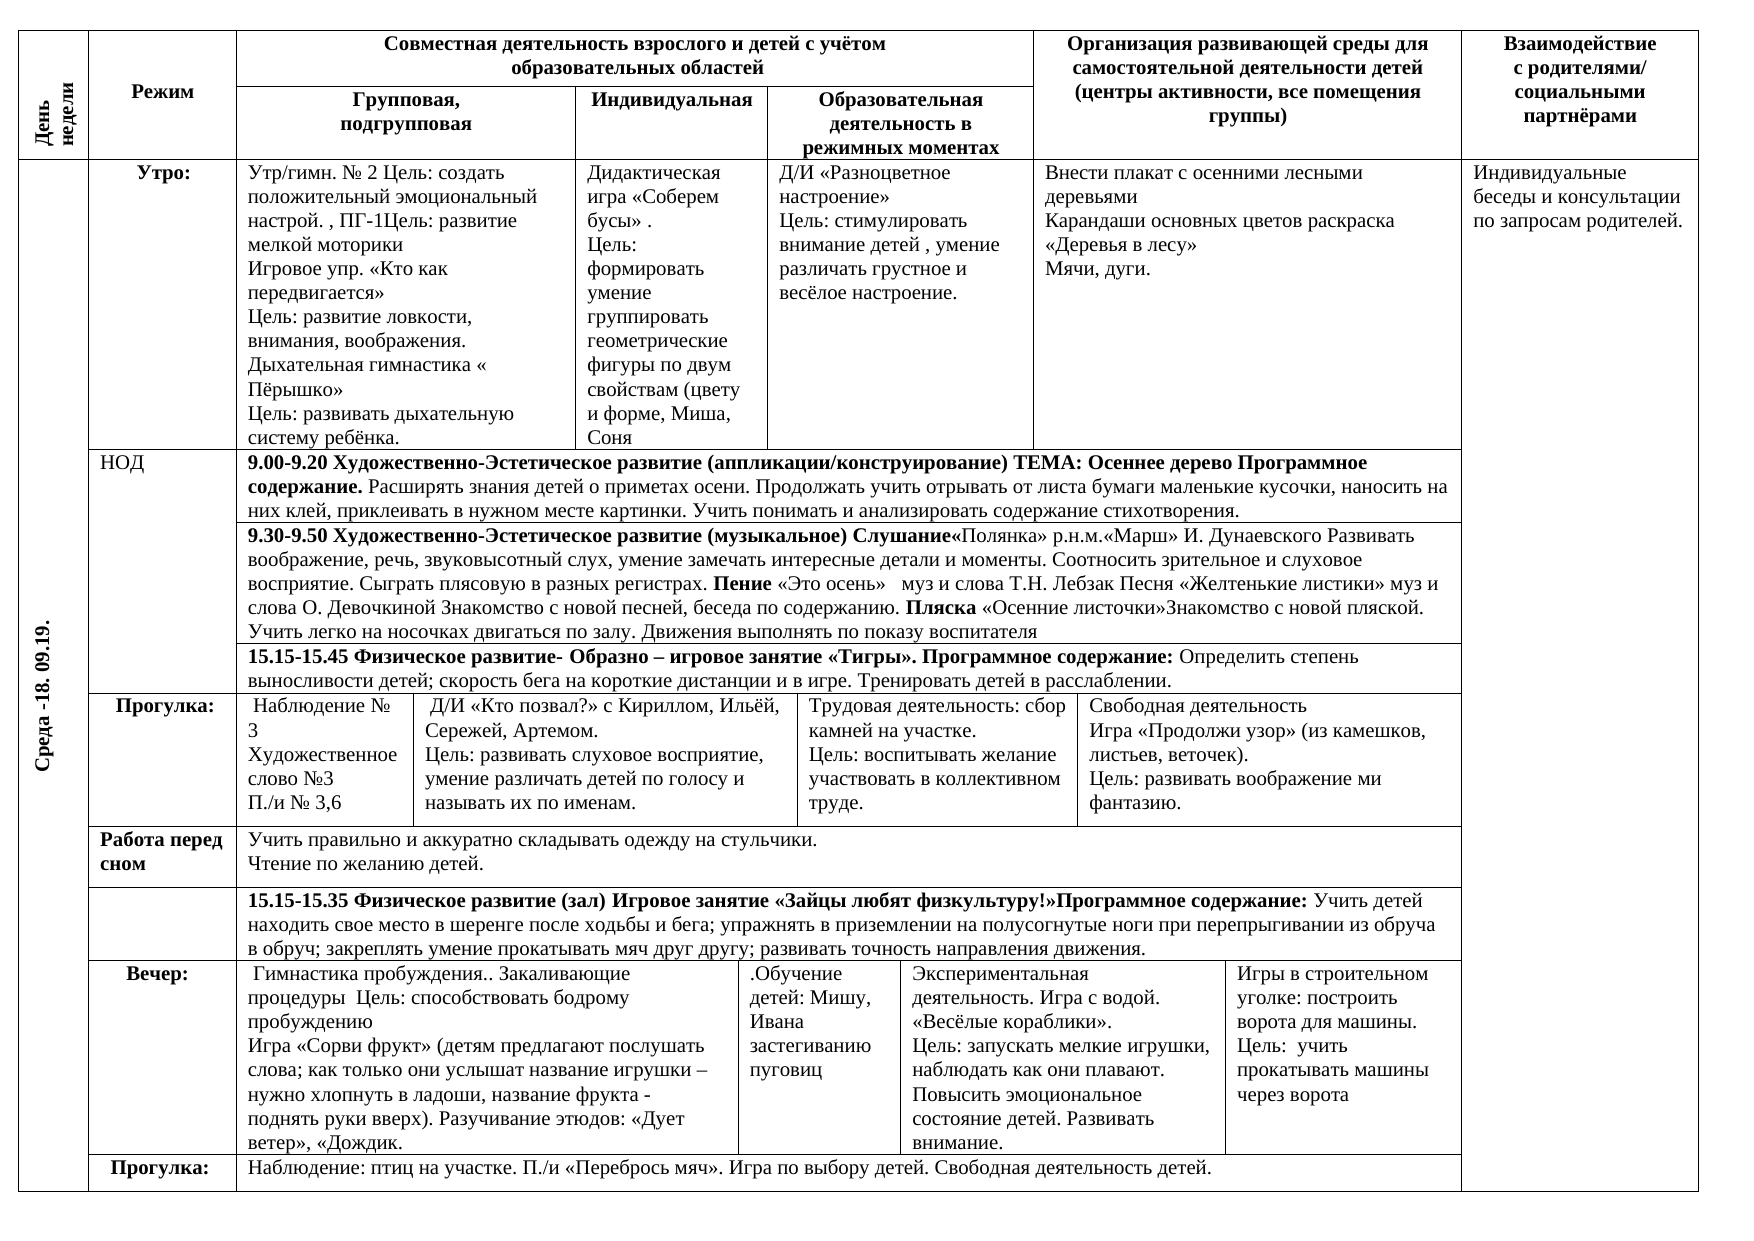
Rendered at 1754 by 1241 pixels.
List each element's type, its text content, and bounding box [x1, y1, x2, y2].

table_cell Дидактическая игра «Соберем бусы» . Цель: формировать умение группировать геометрические фигуры по двум свойствам (цвету и форме, Миша, Соня [576, 160, 767, 449]
table_cell Индивидуальная [576, 87, 767, 159]
table_cell .Обучение детей: Мишу, Ивана застегиванию пуговиц [739, 961, 900, 1154]
table_cell Экспериментальная деятельность. Игра с водой. «Весёлые кораблики». Цель: запускать мелкие игрушки, наблюдать как они плавают. Повысить эмоциональное состояние детей. Развивать внимание. [901, 961, 1225, 1154]
table_cell Образовательная деятельность в режимных моментах [768, 87, 1033, 159]
table_cell Внести плакат с осенними лесными деревьями Карандаши основных цветов раскраска «Деревья в лесу» Мячи, дуги. [1034, 160, 1461, 449]
table_cell Учить правильно и аккуратно складывать одежду на стульчики. Чтение по желанию детей. [237, 827, 1461, 887]
table_cell Трудовая деятельность: сбор камней на участке. Цель: воспитывать желание участвовать в коллективном труде. [798, 694, 1077, 826]
table_cell Наблюдение № 3 Художественное слово №3 П./и № 3,6 [237, 694, 413, 826]
table_header Взаимодействие с родителями/ социальными партнёрами [1462, 31, 1698, 159]
table_cell Д/И «Кто позвал?» с Кириллом, Ильёй, Сережей, Артемом. Цель: развивать слуховое восприятие, умение различать детей по голосу и называть их по именам. [414, 694, 797, 826]
table_header Организация развивающей среды для самостоятельной деятельности детей (центры активности, все помещения группы) [1034, 31, 1461, 159]
table_cell Утро: [89, 160, 236, 449]
table_cell 15.15-15.35 Физическое развитие (зал) Игровое занятие «Зайцы любят физкультуру!»Программное содержание: Учить детей находить свое место в шеренге после ходьбы и бега; упражнять в приземлении на полусогнутые ноги при перепрыгивании из обруча в обруч; закреплять умение прокатывать мяч друг другу; развивать точность направления движения. [237, 888, 1461, 960]
table_cell Среда -18. 09.19. [19, 160, 88, 1191]
table_cell Вечер: [89, 961, 236, 1154]
table_cell Гимнастика пробуждения.. Закаливающие процедуры Цель: способствовать бодрому пробуждению Игра «Сорви фрукт» (детям предлагают послушать слова; как только они услышат название игрушки – нужно хлопнуть в ладоши, название фрукта - поднять руки вверх). Разучивание этюдов: «Дует ветер», «Дождик. [237, 961, 738, 1154]
table_cell Игры в строительном уголке: построить ворота для машины. Цель: учить прокатывать машины через ворота [1226, 961, 1461, 1154]
table_cell Свободная деятельность Игра «Продолжи узор» (из камешков, листьев, веточек). Цель: развивать воображение ми фантазию. [1078, 694, 1461, 826]
table_cell Прогулка: [89, 1155, 236, 1191]
table_cell Групповая, подгрупповая [237, 87, 575, 159]
table_cell Работа перед сном [89, 827, 236, 887]
table_cell Наблюдение: птиц на участке. П./и «Перебрось мяч». Игра по выбору детей. Свободная деятельность детей. [237, 1155, 1461, 1191]
table_header Режим [89, 31, 236, 159]
table_header День недели [19, 31, 88, 159]
table_cell 15.15-15.45 Физическое развитие- Образно – игровое занятие «Тигры». Программное содержание: Определить степень выносливости детей; скорость бега на короткие дистанции и в игре. Тренировать детей в расслаблении. [237, 644, 1461, 692]
table_cell Индивидуальные беседы и консультации по запросам родителей. [1462, 160, 1698, 1191]
table_cell Д/И «Разноцветное настроение» Цель: стимулировать внимание детей , умение различать грустное и весёлое настроение. [768, 160, 1033, 449]
table_cell Прогулка: [89, 694, 236, 826]
table_cell [89, 888, 236, 960]
table_cell НОД [89, 450, 236, 692]
table_header Совместная деятельность взрослого и детей с учётом образовательных областей [237, 31, 1033, 86]
table_cell Утр/гимн. № 2 Цель: создать положительный эмоциональный настрой. , ПГ-1Цель: развитие мелкой моторики Игровое упр. «Кто как передвигается» Цель: развитие ловкости, внимания, воображения. Дыхательная гимнастика « Пёрышко» Цель: развивать дыхательную систему ребёнка. [237, 160, 575, 449]
table_cell 9.30-9.50 Художественно-Эстетическое развитие (музыкальное) Слушание«Полянка» р.н.м.«Марш» И. Дунаевского Развивать воображение, речь, звуковысотный слух, умение замечать интересные детали и моменты. Соотносить зрительное и слуховое восприятие. Сыграть плясовую в разных регистрах. Пение «Это осень» муз и слова Т.Н. Лебзак Песня «Желтенькие листики» муз и слова О. Девочкиной Знакомство с новой песней, беседа по содержанию. Пляска «Осенние листочки»Знакомство с новой пляской. Учить легко на носочках двигаться по залу. Движения выполнять по показу воспитателя [237, 523, 1461, 643]
table_cell 9.00-9.20 Художественно-Эстетическое развитие (аппликации/конструирование) ТЕМА: Осеннее дерево Программное содержание. Расширять знания детей о приметах осени. Продолжать учить отрывать от листа бумаги маленькие кусочки, наносить на них клей, приклеивать в нужном месте картинки. Учить понимать и анализировать содержание стихотворения. [237, 450, 1461, 522]
